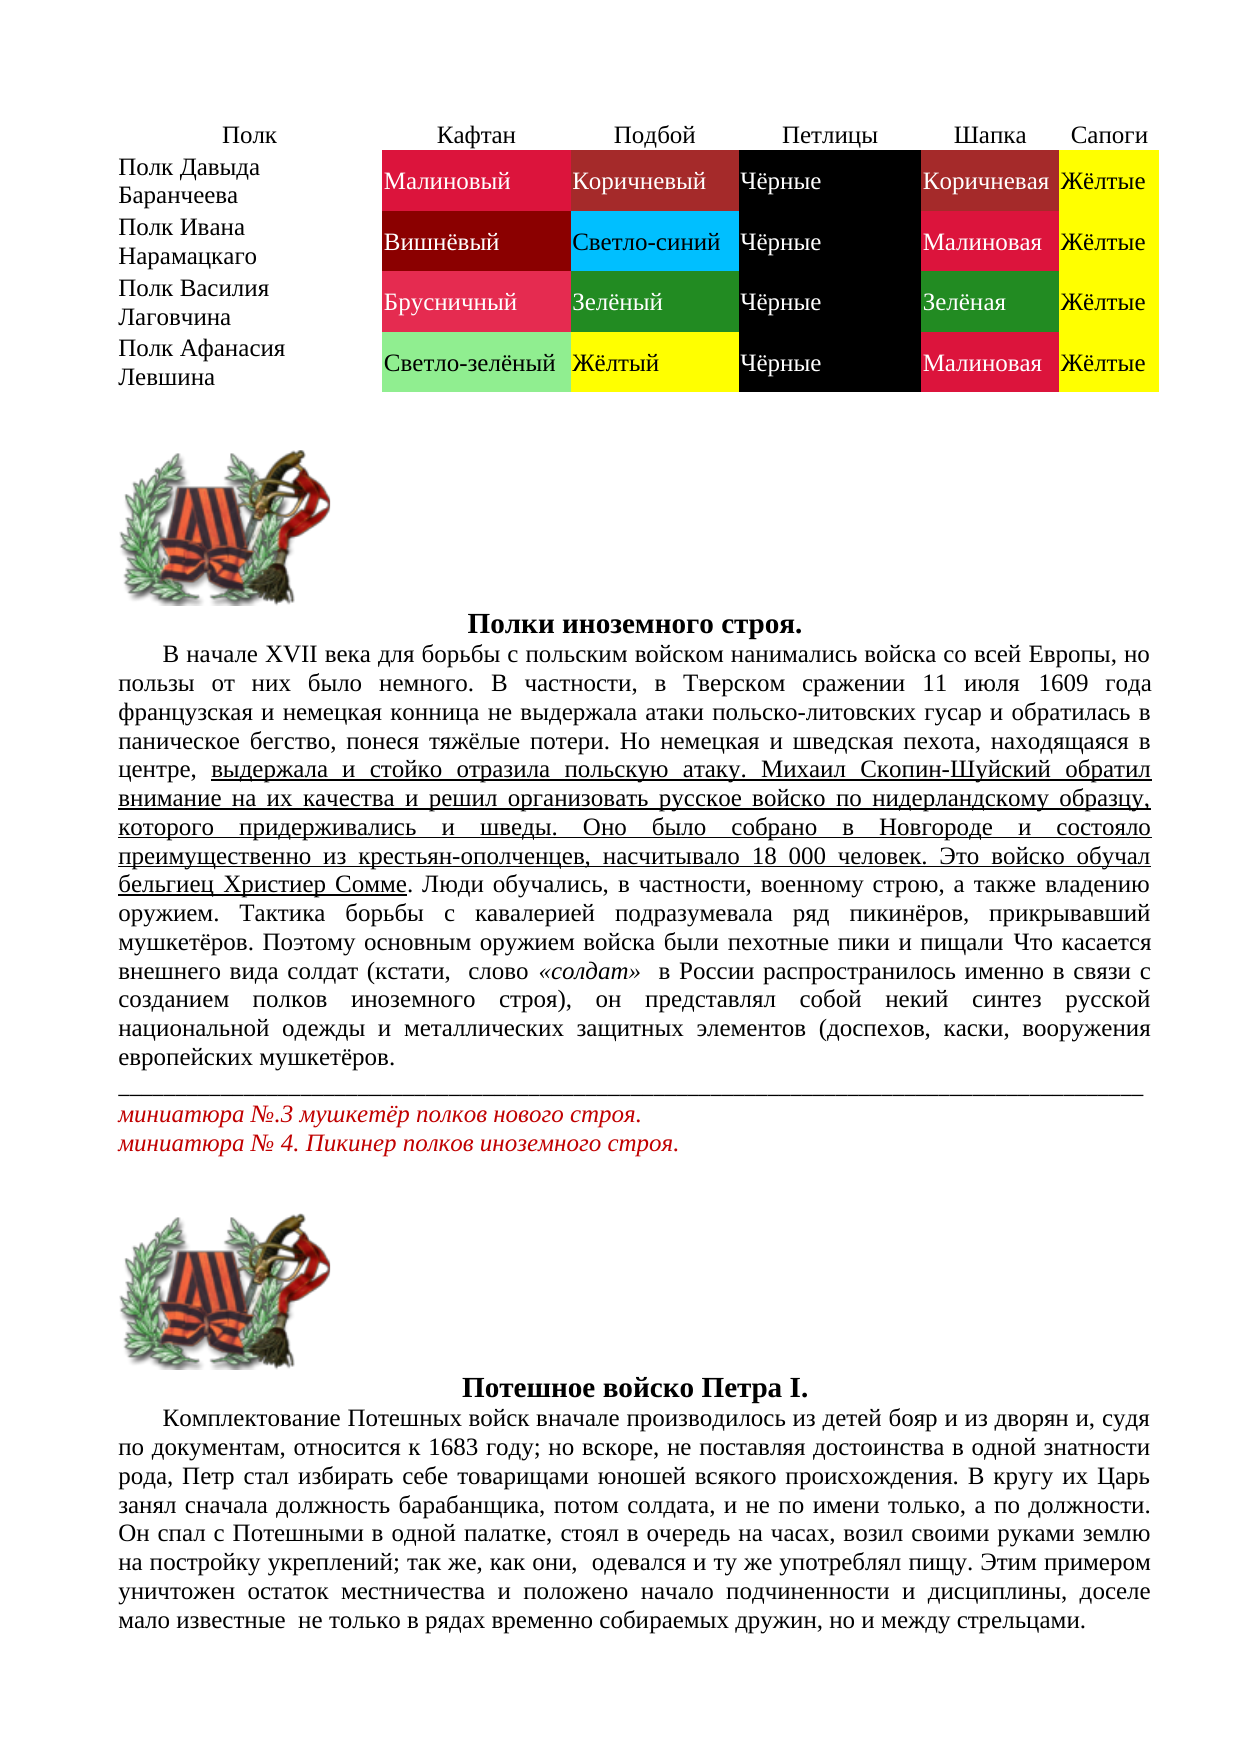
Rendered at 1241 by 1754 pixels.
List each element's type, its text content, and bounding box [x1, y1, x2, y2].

text Потешное войско Петра I. [118, 1370, 1152, 1403]
table_cell Светло-зелёный [382, 332, 571, 392]
table_cell Полк Афанасия Левшина [117, 332, 382, 392]
table_cell Чёрные [739, 271, 921, 332]
table_header Шапка [921, 118, 1059, 150]
table_cell Полк Давыда Баранчеева [117, 150, 382, 211]
table_cell Жёлтые [1059, 332, 1159, 392]
table_cell Жёлтые [1059, 150, 1159, 211]
table_cell Полк Ивана Нарамацкаго [117, 211, 382, 271]
table_cell Чёрные [739, 150, 921, 211]
text В начале XVII века для борьбы с польским войском нанимались войска со всей Европы, но пользы от них было немного. В частности, в Тверском сражении 11 июля 1609 года французская и немецкая конница не выдержала атаки польско-литовских гусар и обратилась в паническое бегство, понеся тяжёлые потери. Но немецкая и шведская пехота, находящаяся в центре, выдержала и стойко отразила польскую атаку. Михаил Скопин-Шуйский обратил внимание на их качества и решил организовать русское войско по нидерландскому образцу, которого придерживались и шведы. Оно было собрано в Новгороде и состояло преимущественно из крестьян-ополченцев, насчитывало 18 000 человек. Это войско обучал бельгиец Христиер Сомме. Люди обучались, в частности, военному строю, а также владению оружием. Тактика борьбы с кавалерией подразумевала ряд пикинёров, прикрывавший мушкетёров. Поэтому основным оружием войска были пехотные пики и пищали Что касается внешнего вида солдат (кстати, слово «солдат» в России распространилось именно в связи с созданием полков иноземного строя), он представлял собой некий синтез русской национальной одежды и металлических защитных элементов (доспехов, каски, вооружения европейских мушкетёров. [118, 838, 1152, 1071]
text миниатюра № 4. Пикинер полков иноземного строя. [118, 1128, 1152, 1156]
table_cell Светло-синий [571, 211, 739, 271]
table_cell Малиновый [382, 150, 571, 211]
table_cell Чёрные [739, 211, 921, 271]
table_cell Жёлтые [1059, 211, 1159, 271]
table_cell Жёлтый [571, 332, 739, 392]
table_cell Коричневая [921, 150, 1059, 211]
table_header Петлицы [739, 118, 921, 150]
table_header Кафтан [382, 118, 571, 150]
table_cell Полк Василия Лаговчина [117, 271, 382, 332]
table_cell Брусничный [382, 271, 571, 332]
table_header Подбой [571, 118, 739, 150]
table_header Сапоги [1059, 118, 1159, 150]
text Комплектование Потешных войск вначале производилось из детей бояр и из дворян и, судя по документам, относится к 1683 году; но вскоре, не поставляя достоинства в одной знатности рода, Петр стал избирать себе товарищами юношей всякого происхождения. В кругу их Царь занял сначала должность барабанщика, потом солдата, и не по имени только, а по должности. Он спал с Потешными в одной палатке, стоял в очередь на часах, возил своими руками землю на постройку укреплений; так же, как они, одевался и ту же употреблял пищу. Этим примером уничтожен остаток местничества и положено начало подчиненности и дисциплины, доселе мало известные не только в рядах временно собираемых дружин, но и между стрельцами. [118, 1403, 1152, 1633]
text миниатюра №.3 мушкетёр полков нового строя. [118, 1099, 1152, 1128]
picture [118, 450, 331, 606]
text Полки иноземного строя. [118, 606, 1152, 639]
table_cell Коричневый [571, 150, 739, 211]
table_cell Зелёный [571, 271, 739, 332]
table_cell Жёлтые [1059, 271, 1159, 332]
table_cell Зелёная [921, 271, 1059, 332]
picture [118, 1213, 331, 1370]
table_cell Вишнёвый [382, 211, 571, 271]
text В начале XVII века для борьбы с польским войском нанимались войска со всей Европы, но пользы от них было немного. В частности, в Тверском сражении 11 июля 1609 года французская и немецкая конница не выдержала атаки польско-литовских гусар и обратилась в паническое бегство, понеся тяжёлые потери. Но немецкая и шведская пехота, находящаяся в центре, выдержала и стойко отразила польскую атаку. Михаил Скопин-Шуйский обратил внимание на их качества и решил организовать русское войско по нидерландскому образцу, которого придерживались и шведы. Оно было собрано в Новгороде и состояло преимущественно из крестьян-ополченцев, насчитывало 18 000 человек. Это войско обучал бельгиец Христиер Сомме. Люди обучались, в частности, военному строю, а также владению оружием. Тактика борьбы с кавалерией подразумевала ряд пикинёров, прикрывавший мушкетёров. Поэтому основным оружием войска были пехотные пики и пищали Что касается внешнего вида солдат (кстати, слово «солдат» в России распространилось именно в связи с созданием полков иноземного строя), он представлял собой некий синтез русской национальной одежды и металлических защитных элементов (доспехов, каски, вооружения европейских мушкетёров. [118, 639, 1152, 837]
table_cell Малиновая [921, 332, 1059, 392]
table_header Полк [117, 118, 382, 150]
text __________________________________________________________________________________________ [118, 1071, 1152, 1099]
table_cell Малиновая [921, 211, 1059, 271]
table_cell Чёрные [739, 332, 921, 392]
